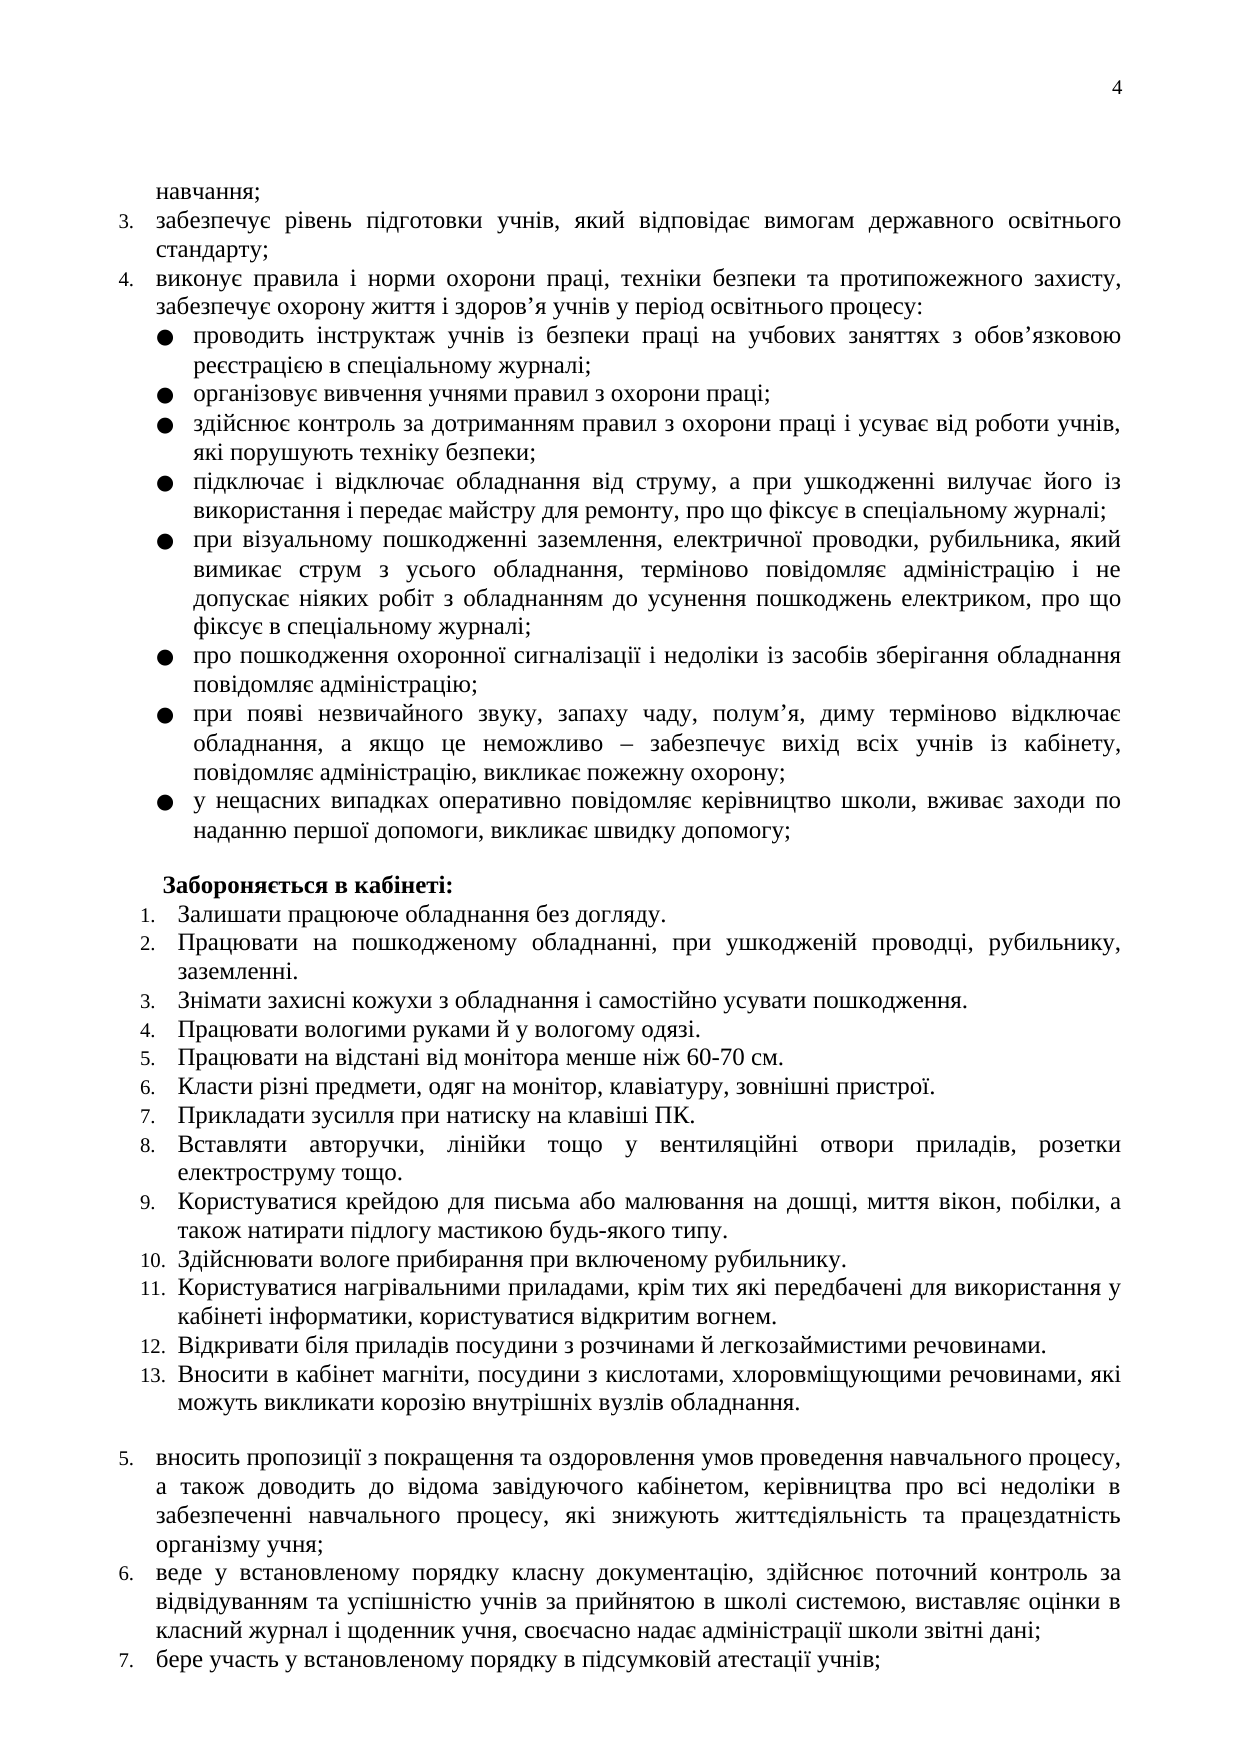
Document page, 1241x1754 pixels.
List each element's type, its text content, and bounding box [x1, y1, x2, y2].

list Працювати на пошкодженому обладнанні, при ушкодженій проводці, рубильнику, заземленні. [140, 927, 1122, 985]
text Забороняється в кабінеті: [118, 870, 1122, 899]
list підключає і відключає обладнання від струму, а при ушкодженні вилучає його із використання і передає майстру для ремонту, про що фіксує в спеціальному журналі; [156, 466, 1122, 524]
list Здійснювати вологе прибирання при включеному рубильнику. [140, 1244, 1122, 1272]
list про пошкодження охоронної сигналізації і недоліки із засобів зберігання обладнання повідомляє адміністрацію; [156, 640, 1122, 698]
list Вставляти авторучки, лінійки тощо у вентиляційні отвори приладів, розетки електроструму тощо. [140, 1129, 1122, 1186]
list при візуальному пошкодженні заземлення, електричної проводки, рубильника, який вимикає струм з усього обладнання, терміново повідомляє адміністрацію і не допускає ніяких робіт з обладнанням до усунення пошкоджень електриком, про що фіксує в спеціальному журналі; [156, 524, 1122, 640]
list Працювати вологими руками й у вологому одязі. [140, 1014, 1122, 1042]
list при появі незвичайного звуку, запаху чаду, полум’я, диму терміново відключає обладнання, а якщо це неможливо – забезпечує вихід всіх учнів із кабінету, повідомляє адміністрацію, викликає пожежну охорону; [156, 698, 1122, 785]
list Користуватися крейдою для письма або малювання на дошці, миття вікон, побілки, а також натирати підлогу мастикою будь-якого типу. [140, 1186, 1122, 1244]
list Класти різні предмети, одяг на монітор, клавіатуру, зовнішні пристрої. [140, 1071, 1122, 1100]
list Користуватися нагрівальними приладами, крім тих які передбачені для використання у кабінеті інформатики, користуватися відкритим вогнем. [140, 1272, 1122, 1330]
list Працювати на відстані від монітора менше ніж 60-70 см. [140, 1042, 1122, 1071]
list у нещасних випадках оперативно повідомляє керівництво школи, вживає заходи по наданню першої допомоги, викликає швидку допомогу; [156, 785, 1122, 843]
list бере участь у встановленому порядку в підсумковій атестації учнів; [118, 1644, 1122, 1672]
list Відкривати біля приладів посудини з розчинами й легкозаймистими речовинами. [140, 1330, 1122, 1359]
list Прикладати зусилля при натиску на клавіші ПК. [140, 1100, 1122, 1129]
list веде у встановленому порядку класну документацію, здійснює поточний контроль за відвідуванням та успішністю учнів за прийнятою в школі системою, виставляє оцінки в класний журнал і щоденник учня, своєчасно надає адміністрації школи звітні дані; [118, 1557, 1122, 1644]
list Вносити в кабінет магніти, посудини з кислотами, хлоровміщующими речовинами, які можуть викликати корозію внутрішніх вузлів обладнання. [140, 1359, 1122, 1416]
list проводить інструктаж учнів із безпеки праці на учбових заняттях з обов’язковою реєстрацією в спеціальному журналі; [156, 320, 1122, 378]
list Залишати працююче обладнання без догляду. [140, 899, 1122, 927]
list вносить пропозиції з покращення та оздоровлення умов проведення навчального процесу, а також доводить до відома завідуючого кабінетом, керівництва про всі недоліки в забезпеченні навчального процесу, які знижують життєдіяльність та працездатність організму учня; [118, 1442, 1122, 1557]
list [118, 176, 1122, 205]
list Знімати захисні кожухи з обладнання і самостійно усувати пошкодження. [140, 985, 1122, 1014]
list здійснює контроль за дотриманням правил з охорони праці і усуває від роботи учнів, які порушують техніку безпеки; [156, 408, 1122, 466]
list виконує правила і норми охорони праці, техніки безпеки та протипожежного захисту, забезпечує охорону життя і здоров’я учнів у період освітнього процесу: [118, 263, 1122, 320]
list забезпечує рівень підготовки учнів, який відповідає вимогам державного освітнього стандарту; [118, 205, 1122, 263]
list організовує вивчення учнями правил з охорони праці; [156, 378, 1122, 408]
